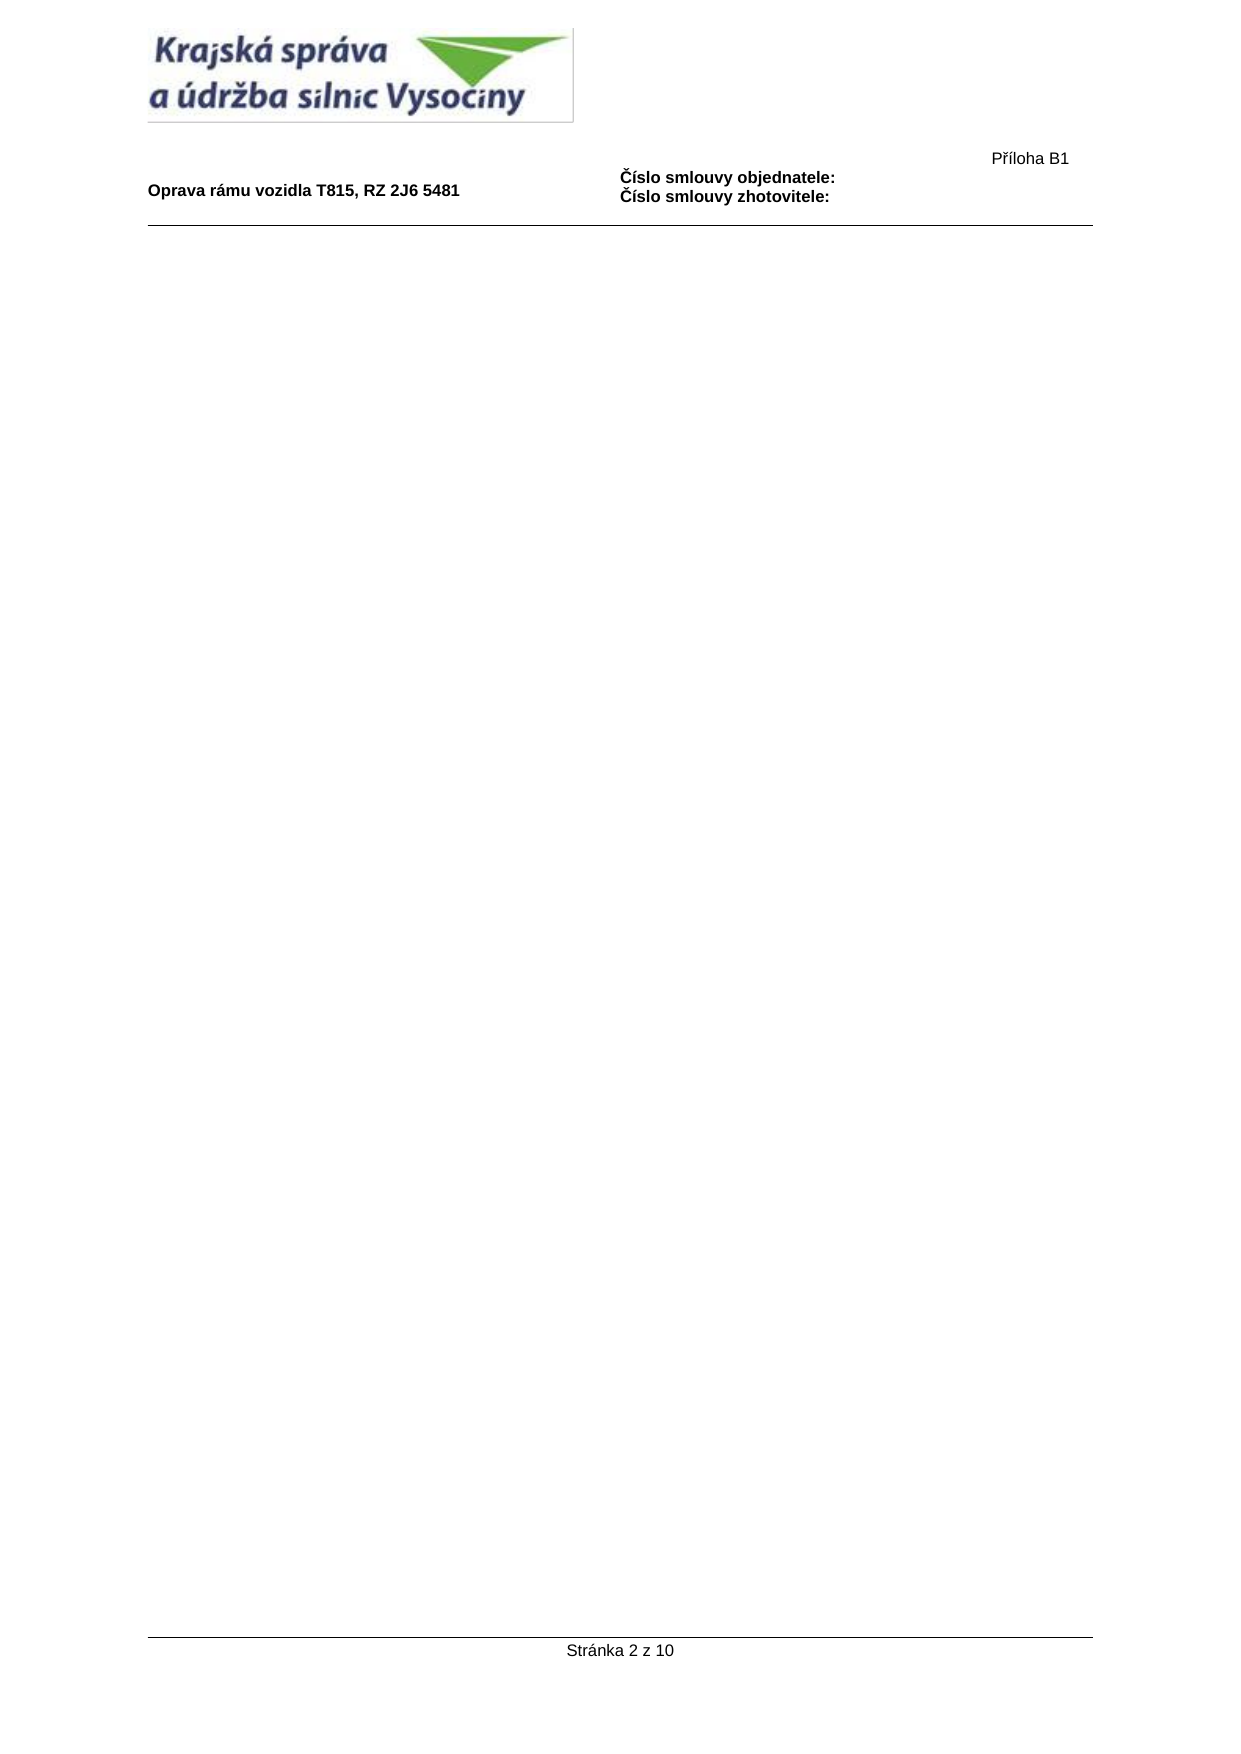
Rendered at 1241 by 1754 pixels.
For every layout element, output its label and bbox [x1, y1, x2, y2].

picture [147, 28, 574, 124]
